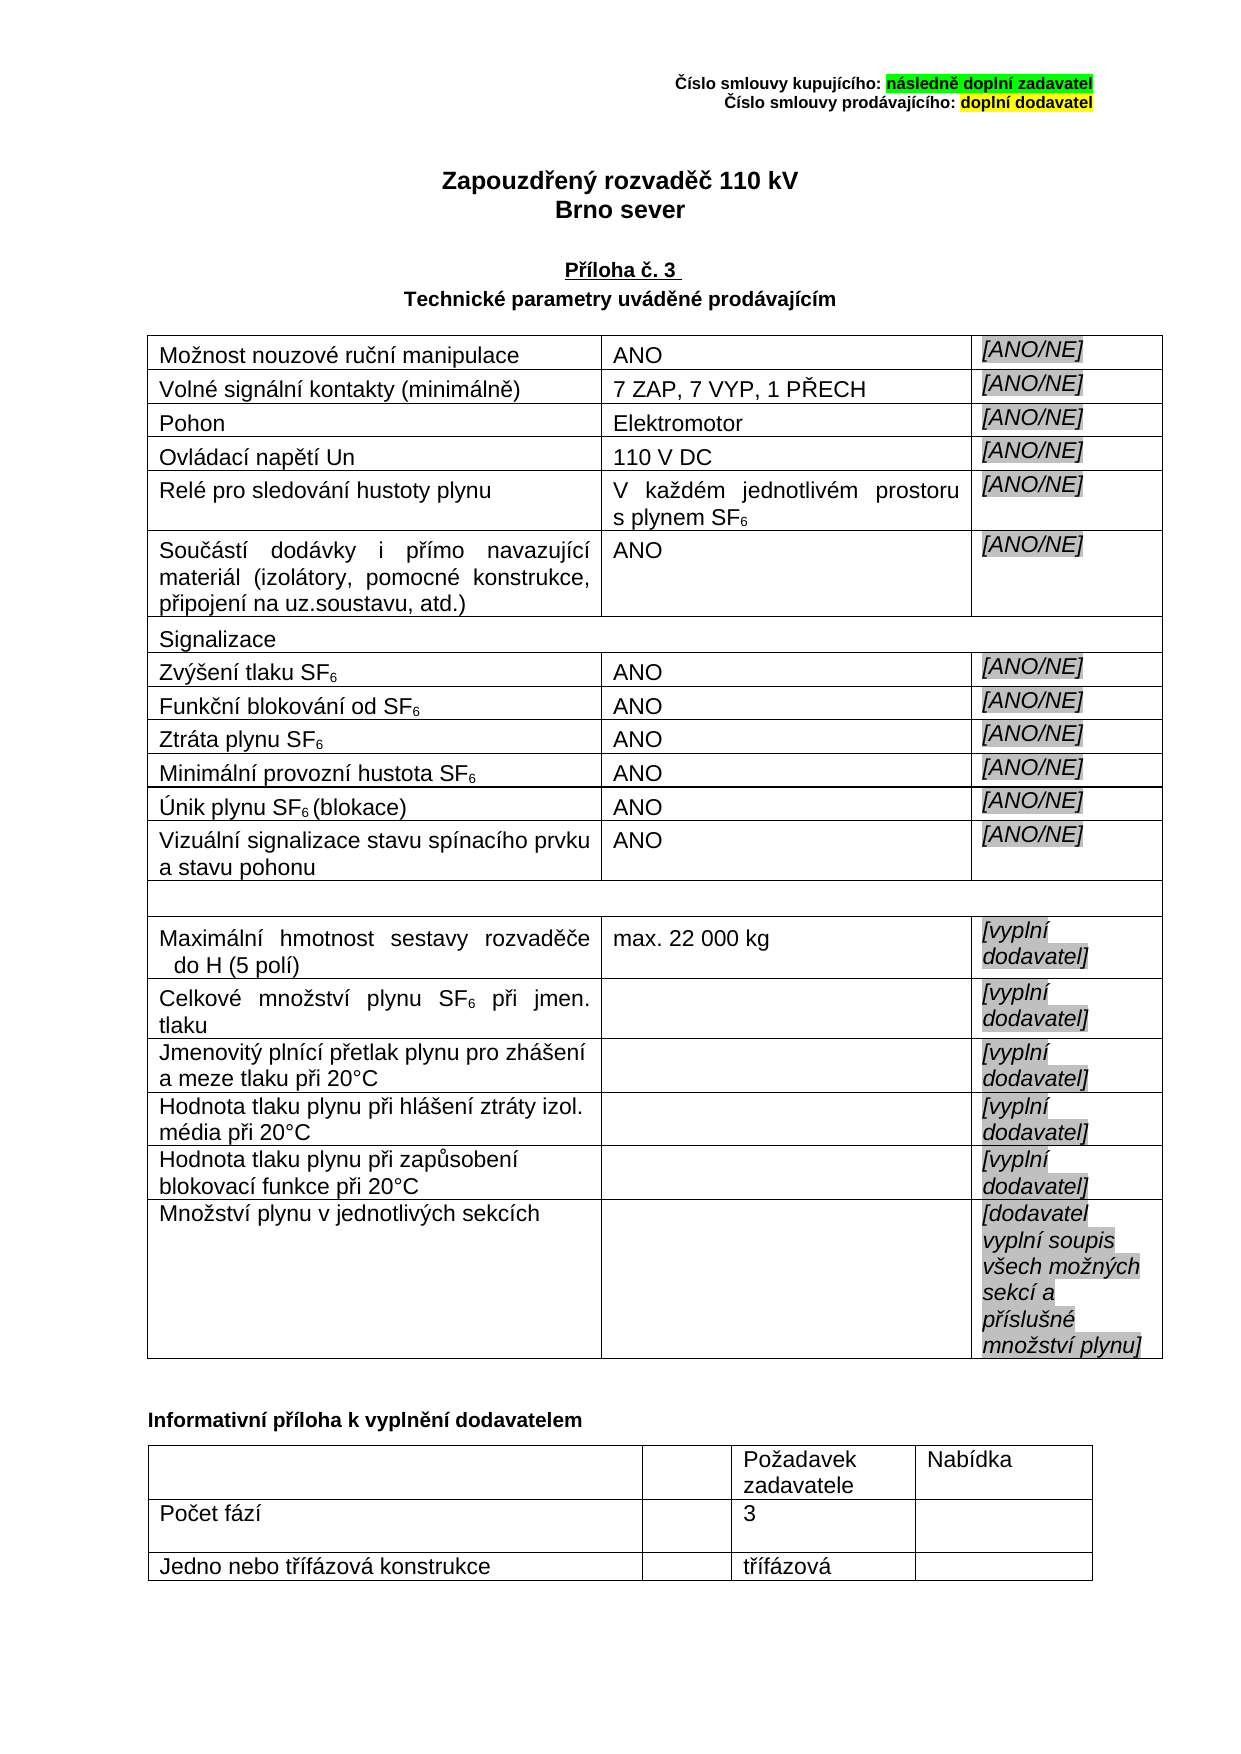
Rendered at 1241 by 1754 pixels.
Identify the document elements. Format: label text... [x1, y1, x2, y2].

table_cell [dodavatel vyplní soupis všech možných sekcí a příslušné množství plynu] [1055, 1200, 1162, 1358]
table_cell [643, 1500, 731, 1552]
table_cell Únik plynu SF6 (blokace) [148, 788, 601, 820]
table_header [643, 1446, 731, 1498]
table_cell 110 V DC [602, 437, 971, 470]
table_cell Možnost nouzové ruční manipulace [148, 336, 601, 369]
table_cell [ANO/NE] [972, 471, 1162, 530]
table_cell Volné signální kontakty (minimálně) [148, 370, 601, 402]
table_cell [602, 1146, 971, 1199]
table_cell [602, 1093, 971, 1145]
table_cell [916, 1553, 1092, 1580]
text Informativní příloha k vyplnění dodavatelem [148, 1408, 1093, 1432]
table_cell [ANO/NE] [972, 687, 1162, 719]
table_cell Hodnota tlaku plynu při zapůsobení blokovací funkce při 20°C [148, 1146, 601, 1199]
table_cell [602, 1039, 971, 1092]
table_cell 3 [732, 1500, 915, 1552]
table_cell [602, 1200, 971, 1358]
table_cell [ANO/NE] [972, 754, 1162, 786]
table_cell [643, 1553, 731, 1580]
table_cell [ANO/NE] [972, 336, 1162, 369]
table_cell ANO [602, 821, 971, 880]
table_cell [vyplní dodavatel] [1048, 1093, 1162, 1145]
table_cell ANO [602, 687, 971, 719]
table_cell Pohon [148, 404, 601, 436]
table_cell [vyplní dodavatel] [1048, 1039, 1162, 1092]
table_header Nabídka [916, 1446, 1092, 1498]
table_cell Součástí dodávky i přímo navazující materiál (izolátory, pomocné konstrukce, připojení na uz.soustavu, atd.) [148, 531, 601, 616]
table_cell Počet fází [149, 1500, 642, 1552]
table_cell Celkové množství plynu SF6 při jmen. tlaku [148, 979, 601, 1038]
table_cell [ANO/NE] [972, 531, 1162, 616]
table_cell ANO [602, 531, 971, 616]
table_header Požadavek zadavatele [732, 1446, 915, 1498]
table_cell ANO [602, 788, 971, 820]
table_cell Ovládací napětí Un [148, 437, 601, 470]
table_cell [602, 979, 971, 1038]
table_cell ANO [602, 336, 971, 369]
table_cell Hodnota tlaku plynu při hlášení ztráty izol. média při 20°C [148, 1093, 601, 1145]
table_cell Jmenovitý plnící přetlak plynu pro zhášení a meze tlaku při 20°C [148, 1039, 601, 1092]
table_cell Maximální hmotnost sestavy rozvaděče do H (5 polí) [148, 917, 601, 978]
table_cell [149, 1553, 642, 1580]
table_cell Vizuální signalizace stavu spínacího prvku a stavu pohonu [148, 821, 601, 880]
table_cell Elektromotor [602, 404, 971, 436]
table_cell Zvýšení tlaku SF6 [148, 653, 601, 686]
table_cell 7 ZAP, 7 VYP, 1 PŘECH [602, 370, 971, 402]
table_cell max. 22 000 kg [602, 917, 971, 978]
table_cell [vyplní dodavatel] [1048, 1146, 1162, 1199]
table_cell [ANO/NE] [972, 720, 1162, 753]
table_cell Relé pro sledování hustoty plynu [148, 471, 601, 530]
table_cell Signalizace [148, 617, 1162, 652]
table_cell [148, 881, 1162, 916]
table_cell [ANO/NE] [972, 821, 1162, 880]
table_cell ANO [602, 653, 971, 686]
table_header [149, 1446, 642, 1498]
table_cell [ANO/NE] [972, 437, 1162, 470]
table_cell [ANO/NE] [972, 370, 1162, 402]
table_cell V každém jednotlivém prostoru s plynem SF6 [602, 471, 971, 530]
table_cell [ANO/NE] [972, 404, 1162, 436]
table_cell [vyplní dodavatel] [972, 979, 1162, 1038]
table_cell [ANO/NE] [972, 653, 1162, 686]
table_cell Ztráta plynu SF6 [148, 720, 601, 753]
table_cell ANO [602, 720, 971, 753]
table_cell Minimální provozní hustota SF6 [148, 754, 601, 786]
table_cell [ANO/NE] [972, 788, 1162, 820]
table_cell Funkční blokování od SF6 [148, 687, 601, 719]
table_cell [732, 1553, 915, 1580]
table_cell ANO [602, 754, 971, 786]
table_cell [916, 1500, 1092, 1552]
table_cell Množství plynu v jednotlivých sekcích [148, 1200, 601, 1358]
table_cell [vyplní dodavatel] [972, 917, 1162, 978]
